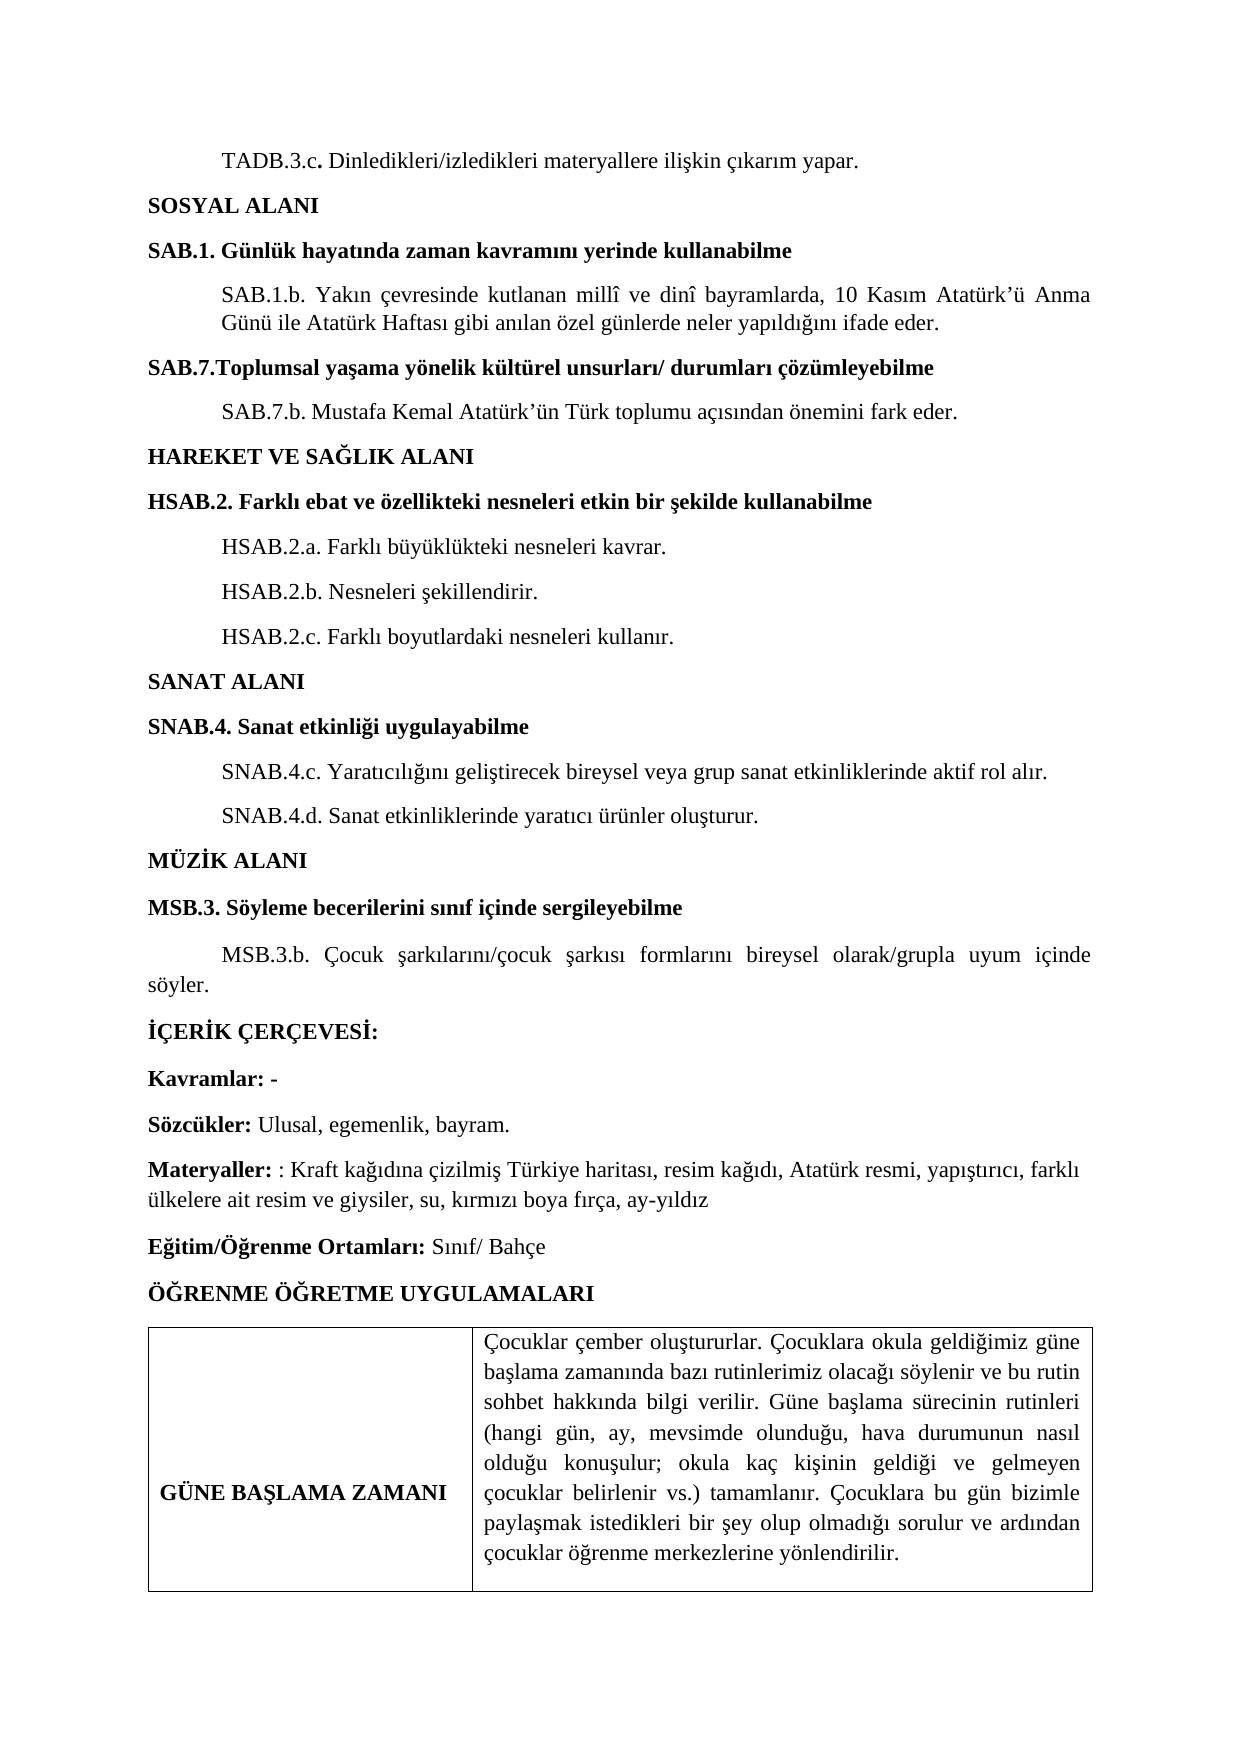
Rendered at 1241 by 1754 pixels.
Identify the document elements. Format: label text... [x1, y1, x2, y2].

text SNAB.4.d. Sanat etkinliklerinde yaratıcı ürünler oluşturur. [148, 802, 1093, 829]
text MSB.3. Söyleme becerilerini sınıf içinde sergileyebilme [148, 894, 1093, 920]
text SNAB.4. Sanat etkinliği uygulayabilme [148, 713, 1093, 739]
text Kavramlar: - [148, 1065, 1093, 1091]
text HSAB.2.a. Farklı büyüklükteki nesneleri kavrar. [148, 533, 1093, 559]
text Sözcükler: Ulusal, egemenlik, bayram. [148, 1112, 1093, 1138]
text SOSYAL ALANI [148, 192, 1093, 218]
text HAREKET VE SAĞLIK ALANI [148, 443, 1093, 469]
text SAB.1.b. Yakın çevresinde kutlanan millî ve dinî bayramlarda, 10 Kasım Atatürk’ü Anma Günü ile Atatürk Haftası gibi anılan özel günlerde neler yapıldığını ifade eder. [221, 281, 1093, 336]
text SANAT ALANI [148, 668, 1093, 694]
text SNAB.4.c. Yaratıcılığını geliştirecek bireysel veya grup sanat etkinliklerinde aktif rol alır. [148, 758, 1093, 784]
text MÜZİK ALANI [148, 847, 1093, 873]
text TADB.3.c. Dinledikleri/izledikleri materyallere ilişkin çıkarım yapar. [148, 148, 1093, 174]
table_header Çocuklar çember oluştururlar. Çocuklara okula geldiğimiz güne başlama zamanında bazı rutinlerimiz olacağı söylenir ve bu rutin sohbet hakkında bilgi verilir. Güne başlama sürecinin rutinleri (hangi gün, ay, mevsimde olunduğu, hava durumunun nasıl olduğu konuşulur; okula kaç kişinin geldiği ve gelmeyen çocuklar belirlenir vs.) tamamlanır. Çocuklara bu gün bizimle paylaşmak istedikleri bir şey olup olmadığı sorulur ve ardından çocuklar öğrenme merkezlerine yönlendirilir. [473, 1328, 1092, 1591]
text HSAB.2.c. Farklı boyutlardaki nesneleri kullanır. [148, 623, 1093, 649]
table_header GÜNE BAŞLAMA ZAMANI [149, 1328, 472, 1591]
text ÖĞRENME ÖĞRETME UYGULAMALARI [148, 1280, 1093, 1306]
text HSAB.2.b. Nesneleri şekillendirir. [148, 578, 1093, 604]
text MSB.3.b. Çocuk şarkılarını/çocuk şarkısı formlarını bireysel olarak/grupla uyum içinde söyler. [148, 941, 1093, 997]
text SAB.7.Toplumsal yaşama yönelik kültürel unsurları/ durumları çözümleyebilme [148, 354, 1093, 380]
text SAB.7.b. Mustafa Kemal Atatürk’ün Türk toplumu açısından önemini fark eder. [148, 398, 1093, 425]
text İÇERİK ÇERÇEVESİ: [148, 1018, 1093, 1044]
text Eğitim/Öğrenme Ortamları: Sınıf/ Bahçe [148, 1233, 1093, 1259]
text HSAB.2. Farklı ebat ve özellikteki nesneleri etkin bir şekilde kullanabilme [148, 488, 1093, 514]
text Materyaller: : Kraft kağıdına çizilmiş Türkiye haritası, resim kağıdı, Atatürk resmi, yapıştırıcı, farklı ülkelere ait resim ve giysiler, su, kırmızı boya fırça, ay-yıldız [148, 1156, 1093, 1213]
text SAB.1. Günlük hayatında zaman kavramını yerinde kullanabilme [148, 237, 1093, 263]
